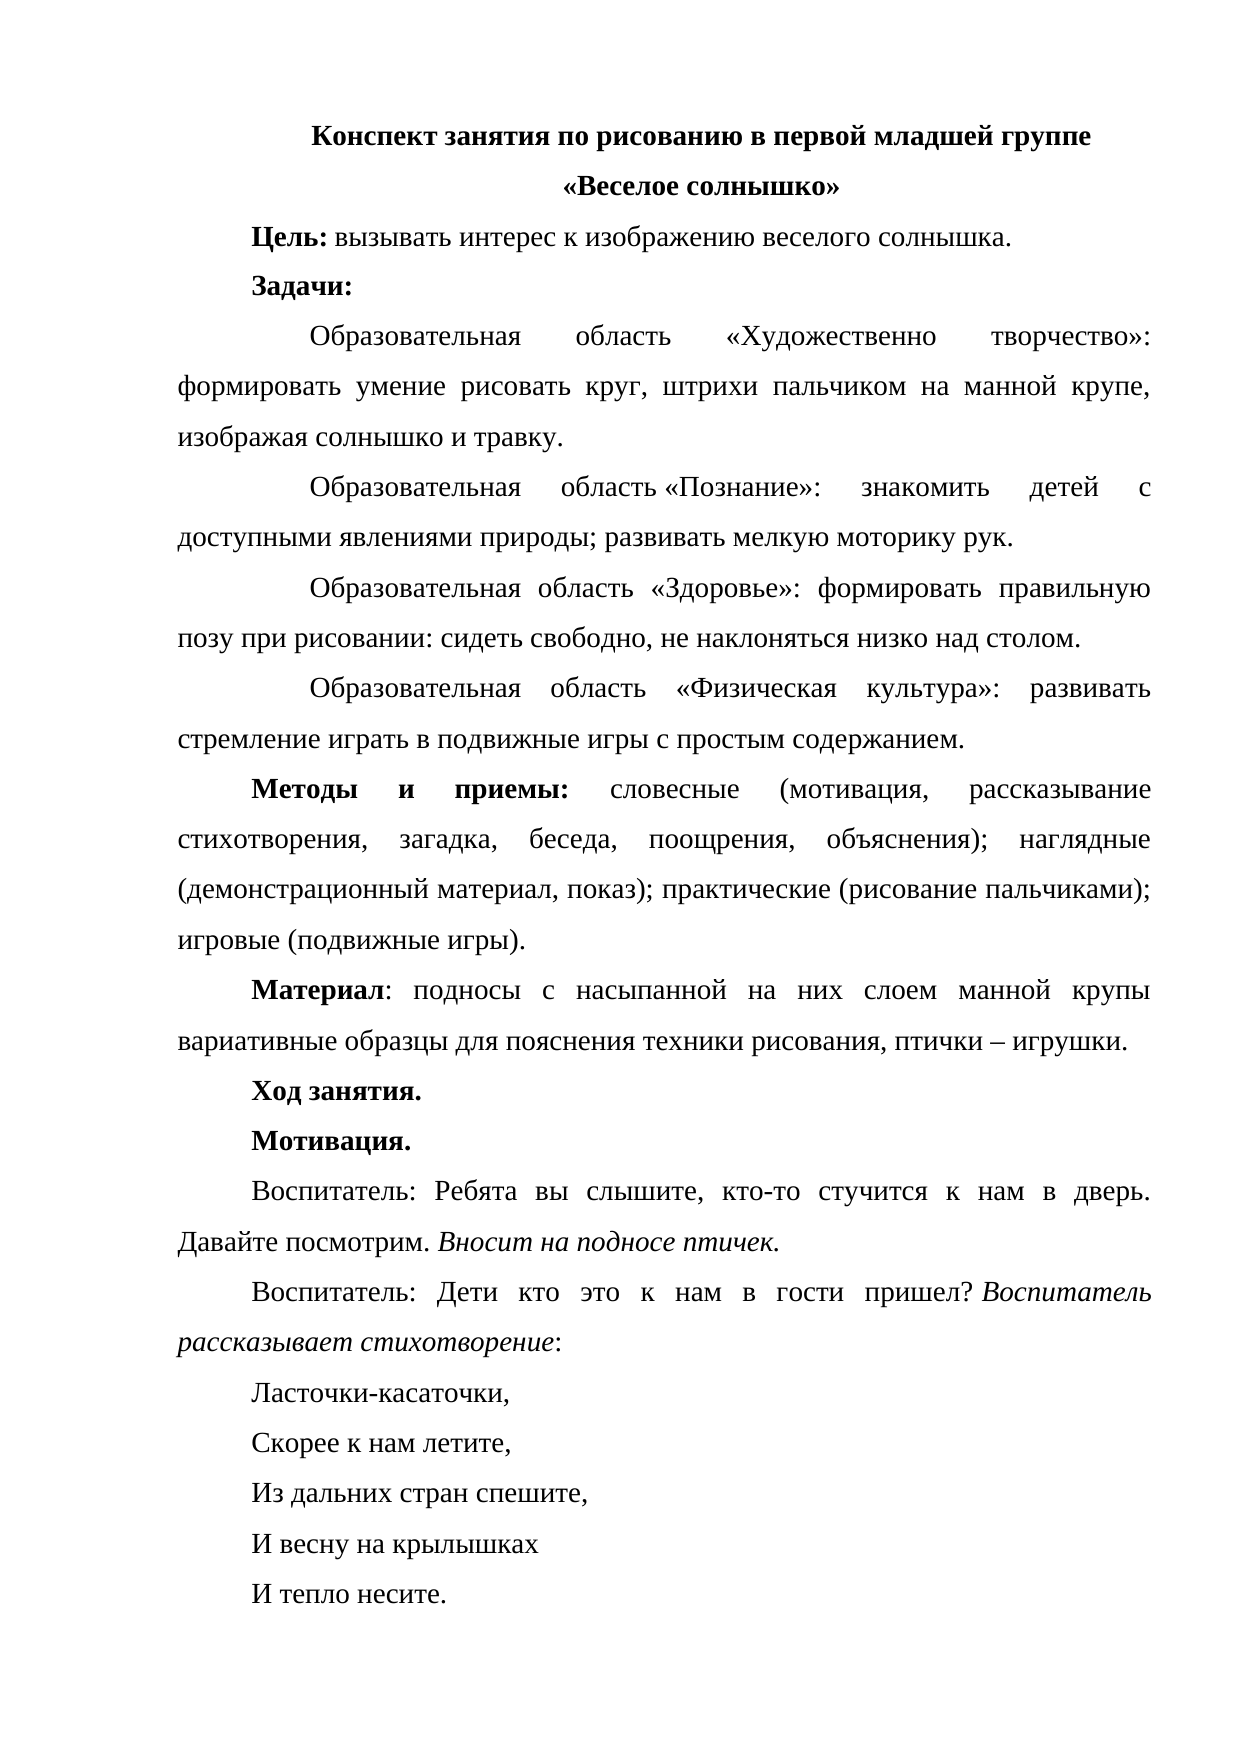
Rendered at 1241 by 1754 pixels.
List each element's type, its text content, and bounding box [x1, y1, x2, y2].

text Образовательная область «Физическая культура»: развивать стремление играть в подвижные игры с простым содержанием. [177, 670, 1152, 754]
text Задачи: [177, 268, 1152, 301]
text Ход занятия. [177, 1073, 1152, 1106]
text Методы и приемы: словесные (мотивация, рассказывание стихотворения, загадка, беседа, поощрения, объяснения); наглядные (демонстрационный материал, показ); практические (рисование пальчиками); игровые (подвижные игры). [177, 771, 1152, 956]
text Воспитатель: Дети кто это к нам в гости пришел? Воспитатель рассказывает стихотворение: [177, 1274, 1152, 1358]
text Материал: подносы с насыпанной на них слоем манной крупы вариативные образцы для пояснения техники рисования, птички – игрушки. [177, 972, 1152, 1056]
text Воспитатель: Ребята вы слышите, кто-то стучится к нам в дверь. Давайте посмотрим. Вносит на подносе птичек. [177, 1173, 1152, 1257]
text Ласточки-касаточки, [177, 1375, 1152, 1408]
text И весну на крылышках [177, 1526, 1152, 1559]
text «Веселое солнышко» [177, 168, 1152, 202]
text Скорее к нам летите, [177, 1425, 1152, 1459]
text Конспект занятия по рисованию в первой младшей группе [177, 118, 1152, 152]
text Образовательная область «Здоровье»: формировать правильную позу при рисовании: сидеть свободно, не наклоняться низко над столом. [177, 570, 1152, 654]
text Из дальних стран спешите, [177, 1475, 1152, 1509]
text Образовательная область «Познание»: знакомить детей с доступными явлениями природы; развивать мелкую моторику рук. [177, 469, 1152, 553]
text Мотивация. [177, 1123, 1152, 1157]
text Образовательная область «Художественно творчество»: формировать умение рисовать круг, штрихи пальчиком на манной крупе, изображая солнышко и травку. [177, 318, 1152, 452]
text И тепло несите. [177, 1576, 1152, 1609]
text Цель: вызывать интерес к изображению веселого солнышка. [177, 219, 1152, 252]
